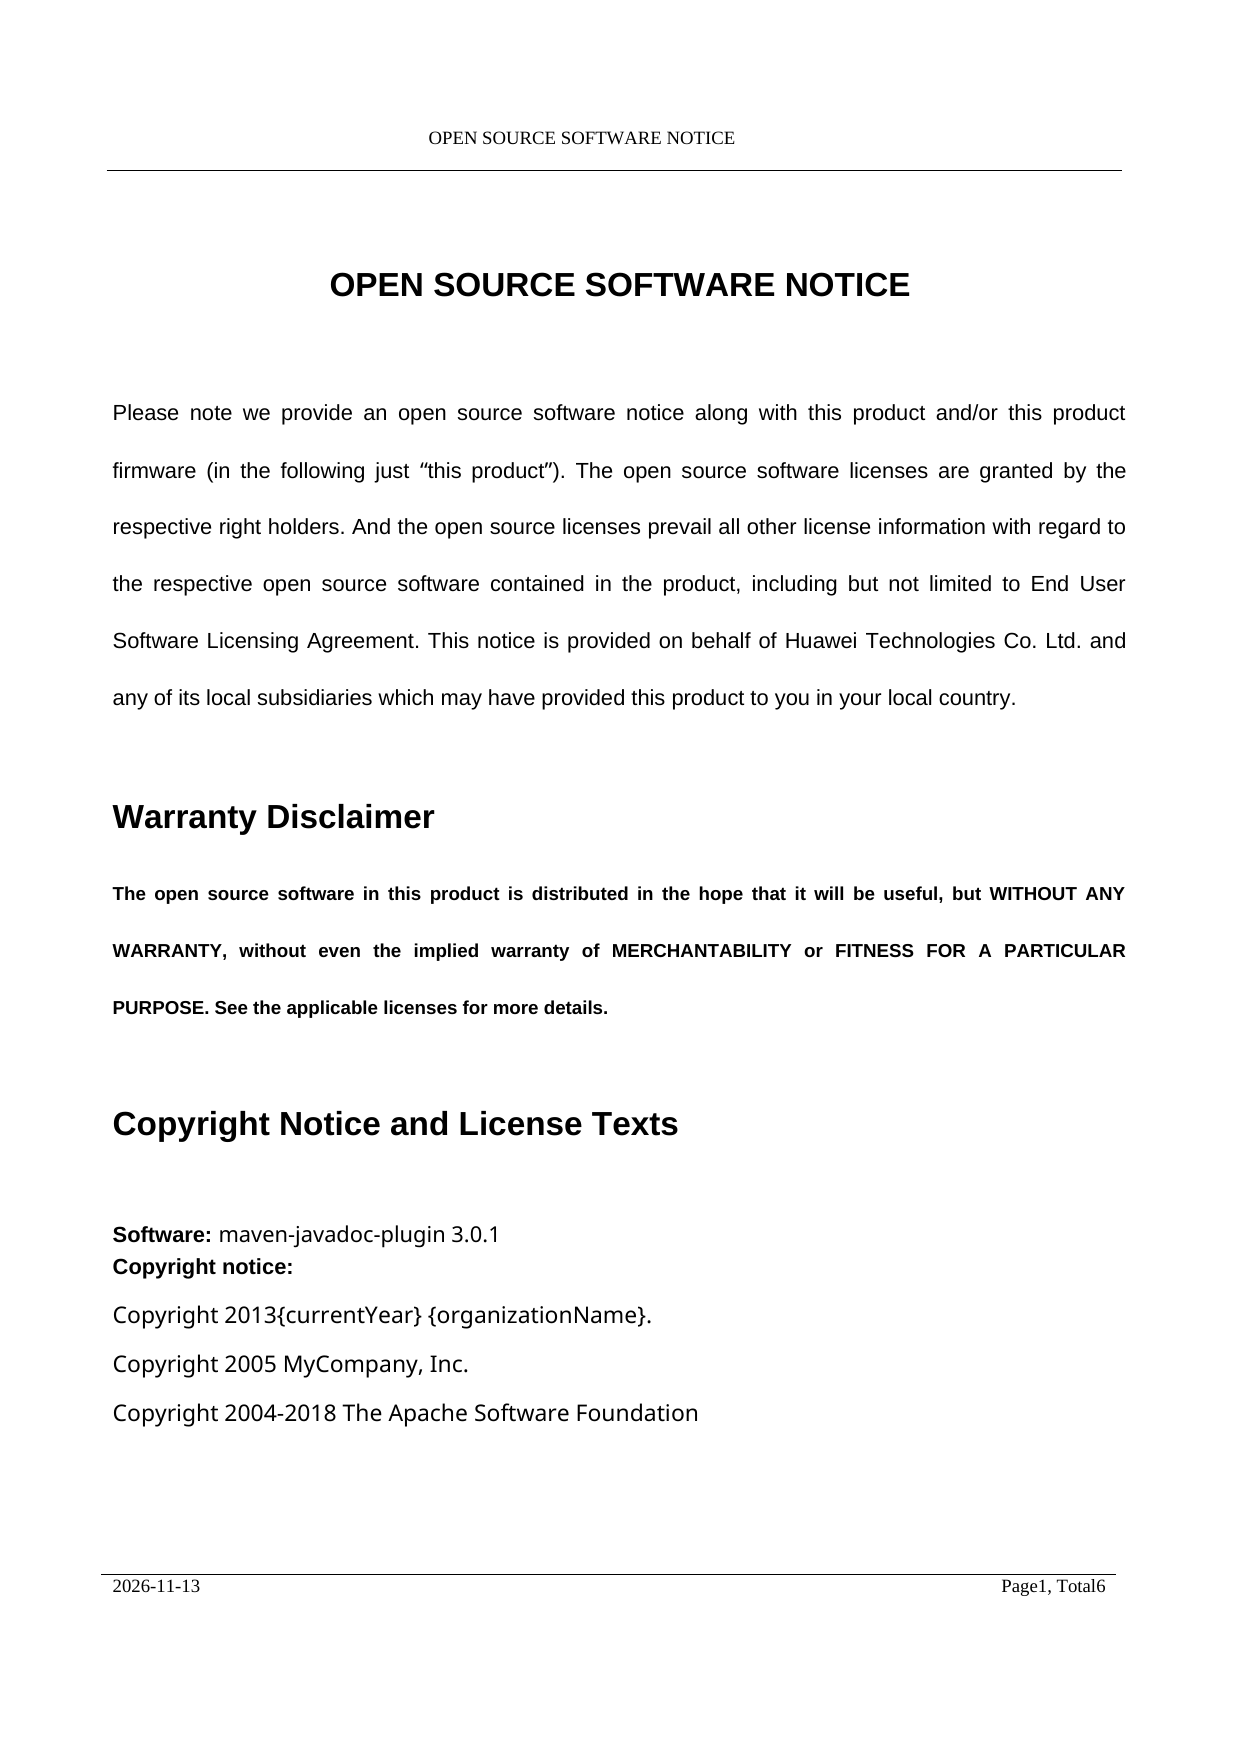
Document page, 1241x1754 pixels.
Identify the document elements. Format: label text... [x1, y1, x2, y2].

text Copyright Notice and License Texts [112, 1091, 1128, 1156]
text Software: maven-javadoc-plugin 3.0.1 [112, 1217, 1128, 1250]
text Warranty Disclaimer [112, 784, 1128, 849]
text Please note we provide an open source software notice along with this product and/or this product firmware (in the following just “this product”). The open source software licenses are granted by the respective right holders. And the open source licenses prevail all other license information with regard to the respective open source software contained in the product, including but not limited to End User Software Licensing Agreement. This notice is provided on behalf of Huawei Technologies Co. Ltd. and any of its local subsidiaries which may have provided this product to you in your local country. [112, 397, 1128, 713]
text Copyright notice: Copyright 2013{currentYear} {organizationName}. Copyright 2005 MyCompany, Inc. Copyright 2004-2018 The Apache Software Foundation [112, 1250, 1128, 1526]
text The open source software in this product is distributed in the hope that it will be useful, but WITHOUT ANY WARRANTY, without even the implied warranty of MERCHANTABILITY or FITNESS FOR A PARTICULAR PURPOSE. See the applicable licenses for more details. [112, 877, 1128, 1024]
text OPEN SOURCE SOFTWARE NOTICE [112, 251, 1128, 316]
